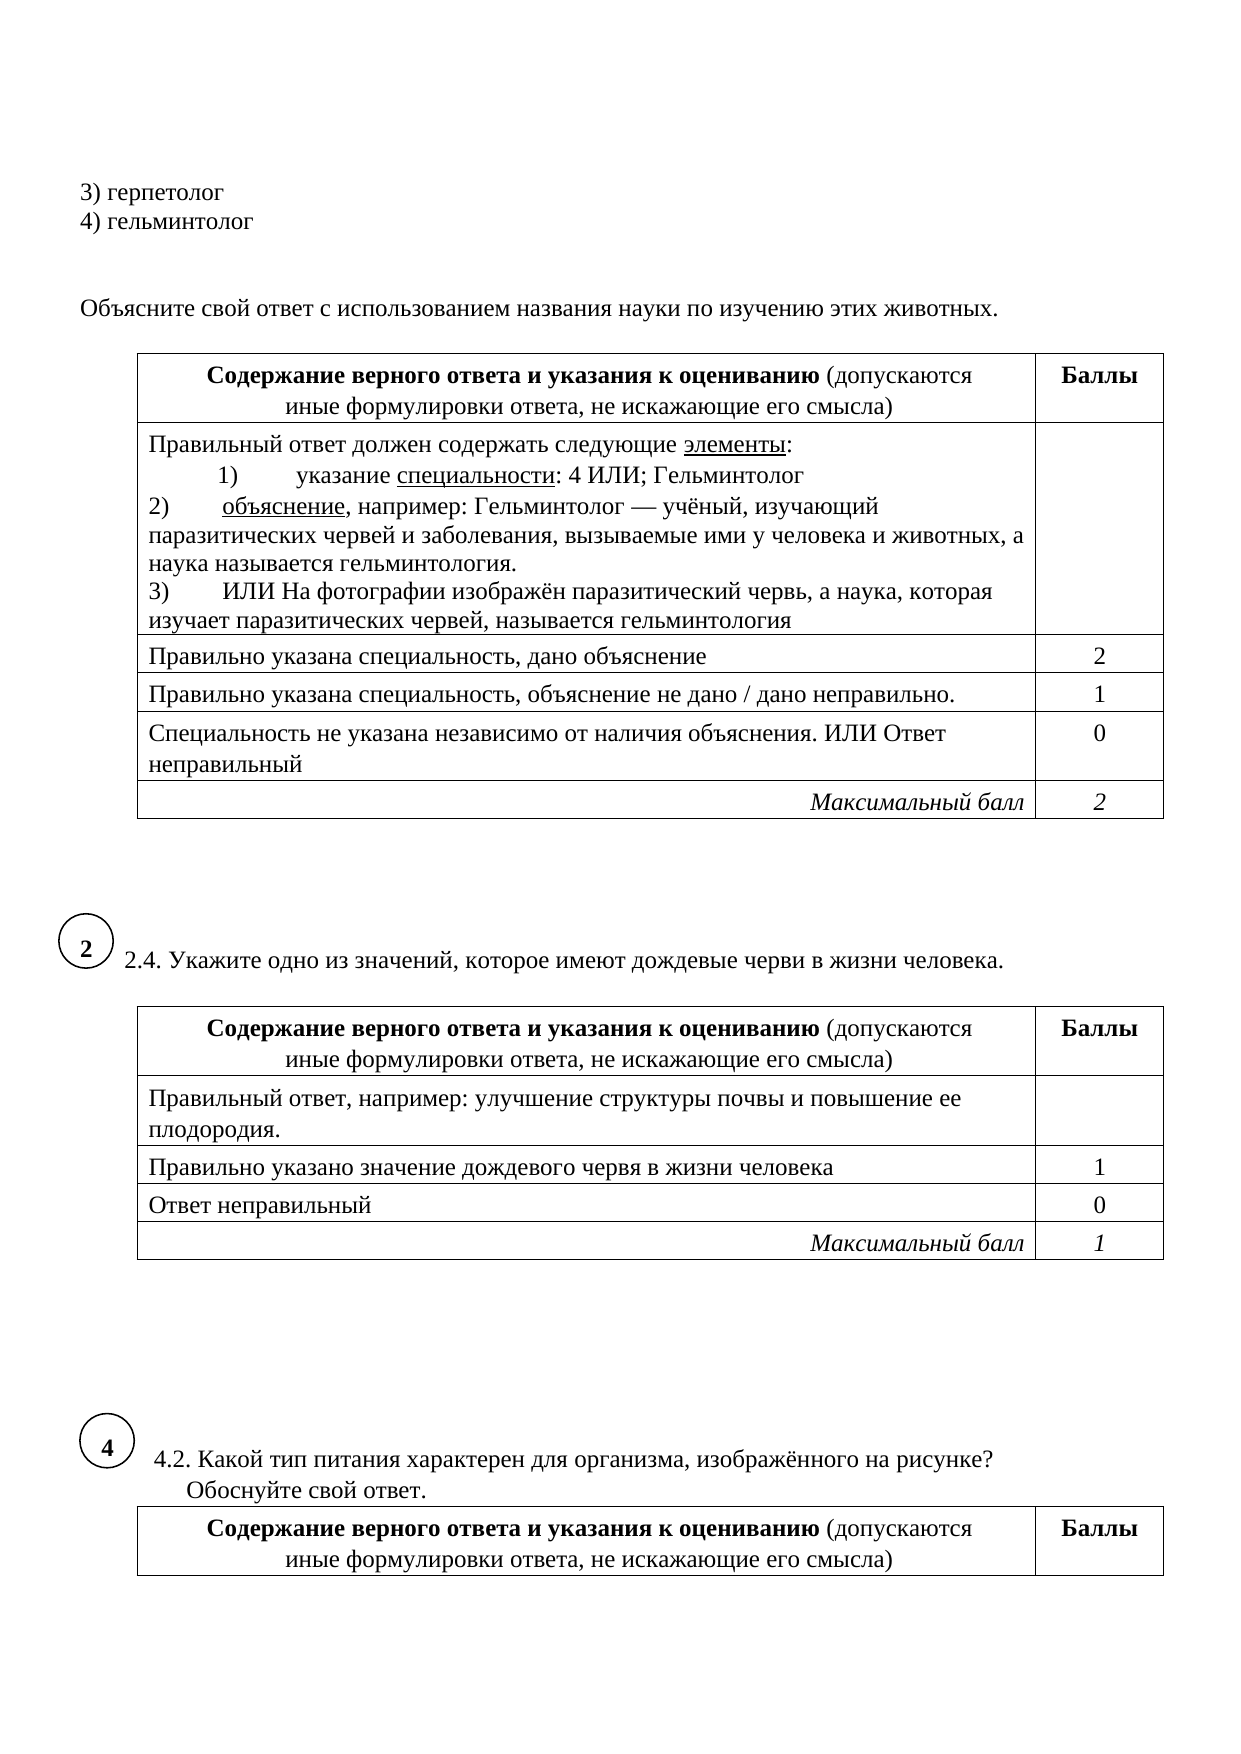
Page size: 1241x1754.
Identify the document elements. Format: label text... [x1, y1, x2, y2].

text 4.2. Какой тип питания характерен для организма, изображённого на рисунке? [80, 1413, 1128, 1473]
table_cell 1 [1036, 1222, 1163, 1259]
table_cell Максимальный балл [138, 1222, 1035, 1259]
table_cell 2 [1036, 635, 1163, 672]
table_cell Правильно указано значение дождевого червя в жизни человека [138, 1146, 1035, 1183]
text 4) гельминтолог [80, 206, 1093, 235]
text Обоснуйте свой ответ. [80, 1475, 1128, 1504]
table_cell 1 [1036, 1146, 1163, 1183]
table_cell 0 [1036, 1184, 1163, 1221]
text Объясните свой ответ с использованием названия науки по изучению этих животных. [80, 293, 1093, 322]
table_cell Ответ неправильный [138, 1184, 1035, 1221]
table_cell Правильно указана специальность, дано объяснение [138, 635, 1035, 672]
table_cell [1036, 423, 1163, 634]
table_header Содержание верного ответа и указания к оцениванию (допускаются иные формулировки ответа, не искажающие его смысла) [138, 354, 1035, 422]
table_cell 1 [1036, 673, 1163, 711]
table_header Содержание верного ответа и указания к оцениванию (допускаются иные формулировки ответа, не искажающие его смысла) [138, 1007, 1035, 1075]
table_header Баллы [1036, 1007, 1163, 1075]
text 3) герпетолог [80, 177, 1093, 206]
table_cell Специальность не указана независимо от наличия объяснения. ИЛИ Ответ неправильный [138, 712, 1035, 780]
table_header Содержание верного ответа и указания к оцениванию (допускаются иные формулировки ответа, не искажающие его смысла) [138, 1507, 1035, 1575]
table_cell 0 [1036, 712, 1163, 780]
table_header Баллы [1036, 1507, 1163, 1575]
table_header Баллы [1036, 354, 1163, 422]
table_cell Правильный ответ должен содержать следующие элементы: указание специальности: 4 ИЛИ; Гельминтолог объяснение, например: Гельминтолог — учёный, изучающий паразитических червей и заболевания, вызываемые ими у человека и животных, а наука называется гельминтология. ИЛИ На фотографии изображён паразитический червь, а наука, которая изучает паразитических червей, называется гельминтология [138, 423, 1035, 634]
table_cell Максимальный балл [138, 781, 1035, 818]
table_cell [1036, 1076, 1163, 1145]
table_cell Правильно указана специальность, объяснение не дано / дано неправильно. [138, 673, 1035, 711]
text 2.4. Укажите одно из значений, которое имеют дождевые черви в жизни человека. [59, 914, 1152, 974]
table_cell Правильный ответ, например: улучшение структуры почвы и повышение ее плодородия. [138, 1076, 1035, 1145]
table_cell 2 [1036, 781, 1163, 818]
